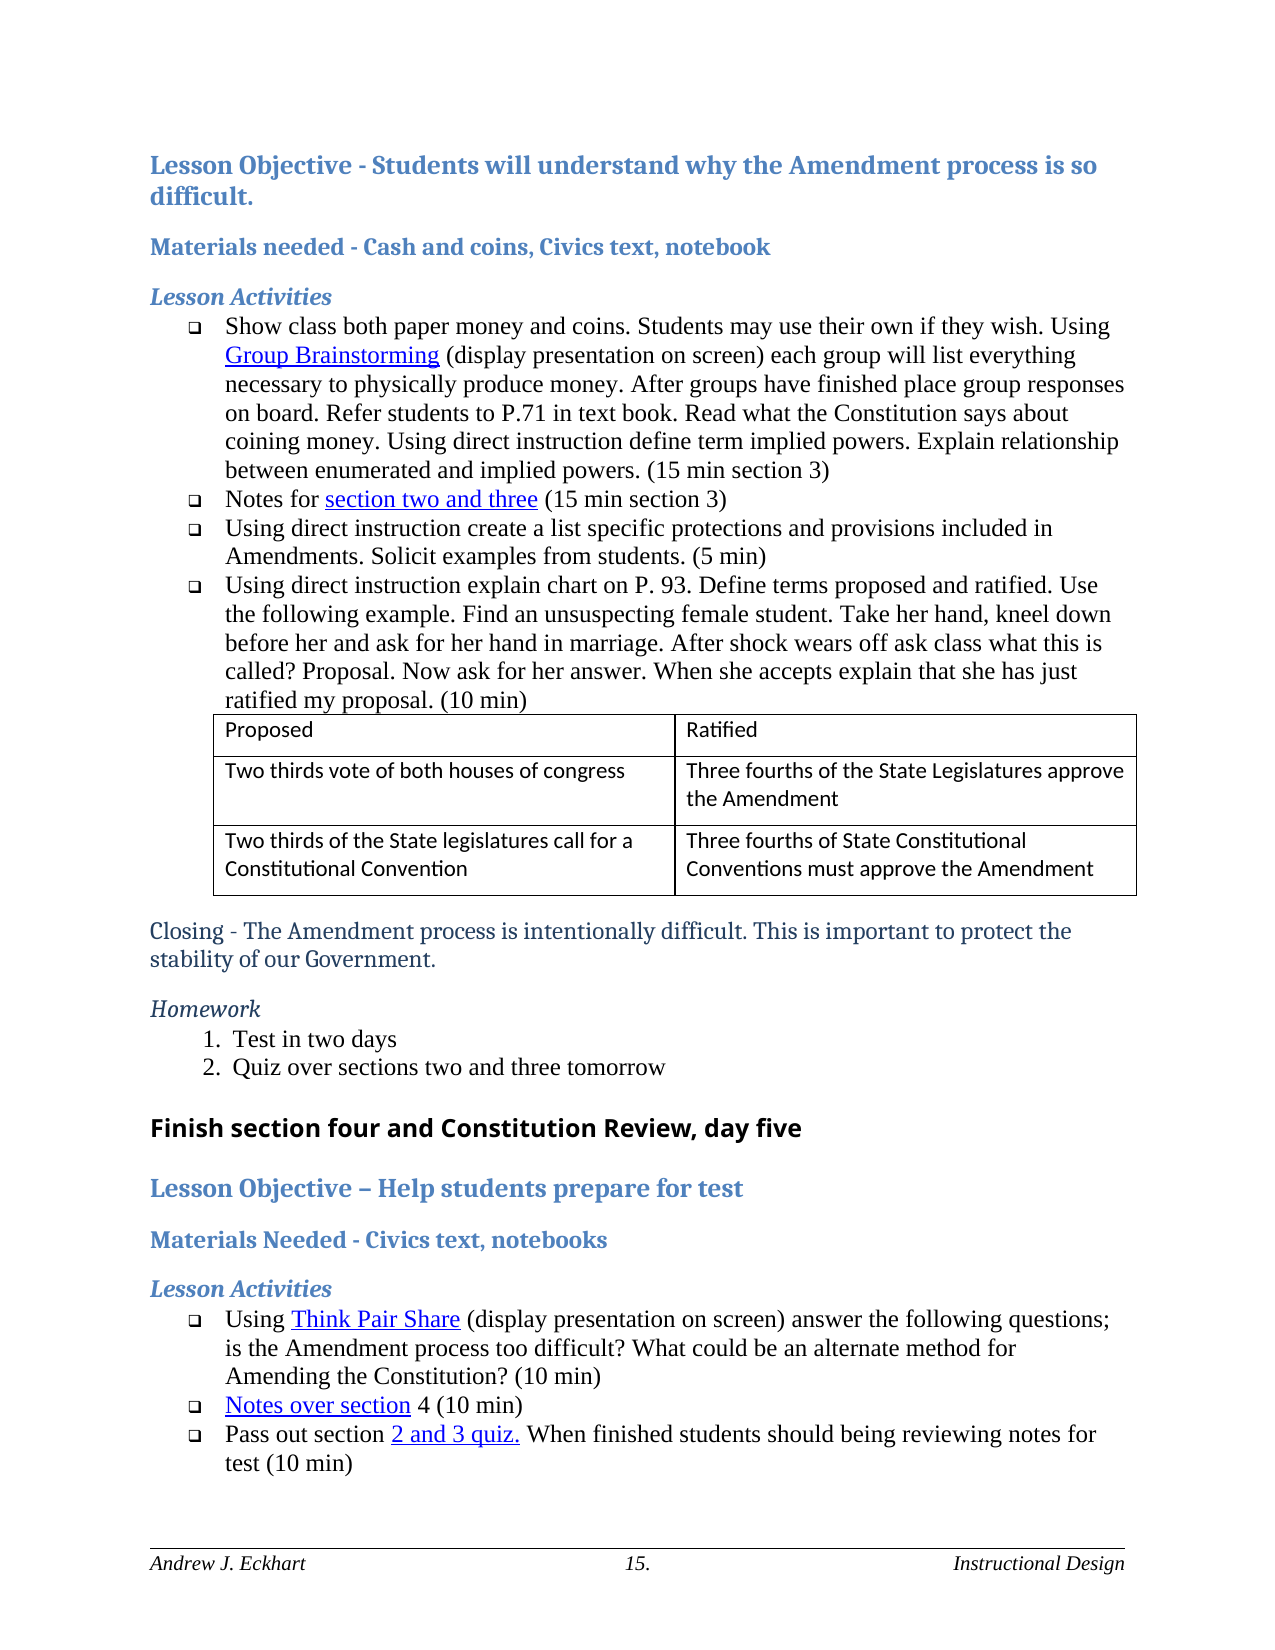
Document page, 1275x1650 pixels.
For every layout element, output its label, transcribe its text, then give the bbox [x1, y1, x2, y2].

subtitle Lesson Objective – Help students prepare for test [150, 1173, 1125, 1205]
table_cell Three fourths of State Constitutional Conventions must approve the Amendment [676, 826, 1136, 895]
table_cell Two thirds vote of both houses of congress [214, 757, 674, 825]
subtitle Materials Needed - Civics text, notebooks [150, 1226, 1125, 1254]
text Using direct instruction explain chart on P. 93. Define terms proposed and ratified. Use the following example. Find an unsuspecting female student. Take her hand, kneel down before her and ask for her hand in marriage. After shock wears off ask class what this is called? Proposal. Now ask for her answer. When she accepts explain that she has just ratified my proposal. (10 min) [187, 570, 1125, 714]
list Test in two days [202, 1024, 1125, 1052]
subtitle Lesson Objective - Students will understand why the Amendment process is so difficult. [150, 150, 1125, 212]
text Using direct instruction create a list specific protections and provisions included in Amendments. Solicit examples from students. (5 min) [187, 513, 1125, 570]
table_cell Two thirds of the State legislatures call for a Constitutional Convention [214, 826, 674, 895]
text Notes for section two and three (15 min section 3) [187, 484, 1125, 513]
text Pass out section 2 and 3 quiz. When finished students should being reviewing notes for test (10 min) [187, 1419, 1125, 1476]
text Quiz over sections two and three tomorrow [202, 1052, 1125, 1081]
subtitle Closing - The Amendment process is intentionally difficult. This is important to protect the stability of our Government. [150, 917, 1125, 974]
subtitle Lesson Activities [150, 283, 1125, 311]
subtitle Materials needed - Cash and coins, Civics text, notebook [150, 233, 1125, 262]
table_cell Three fourths of the State Legislatures approve the Amendment [676, 757, 1136, 825]
text Show class both paper money and coins. Students may use their own if they wish. Using Group Brainstorming (display presentation on screen) each group will list everything necessary to physically produce money. After groups have finished place group responses on board. Refer students to P.71 in text book. Read what the Constitution says about coining money. Using direct instruction define term implied powers. Explain relationship between enumerated and implied powers. (15 min section 3) [187, 311, 1125, 484]
subtitle Lesson Activities [150, 1275, 1125, 1304]
text Using Think Pair Share (display presentation on screen) answer the following questions; is the Amendment process too difficult? What could be an alternate method for Amending the Constitution? (10 min) [187, 1304, 1125, 1390]
table_header Proposed [214, 715, 674, 756]
subtitle Finish section four and Constitution Review, day five [150, 1110, 1125, 1144]
table_header Ratified [676, 715, 1136, 756]
text Notes over section 4 (10 min) [187, 1390, 1125, 1419]
subtitle Homework [150, 995, 1125, 1024]
